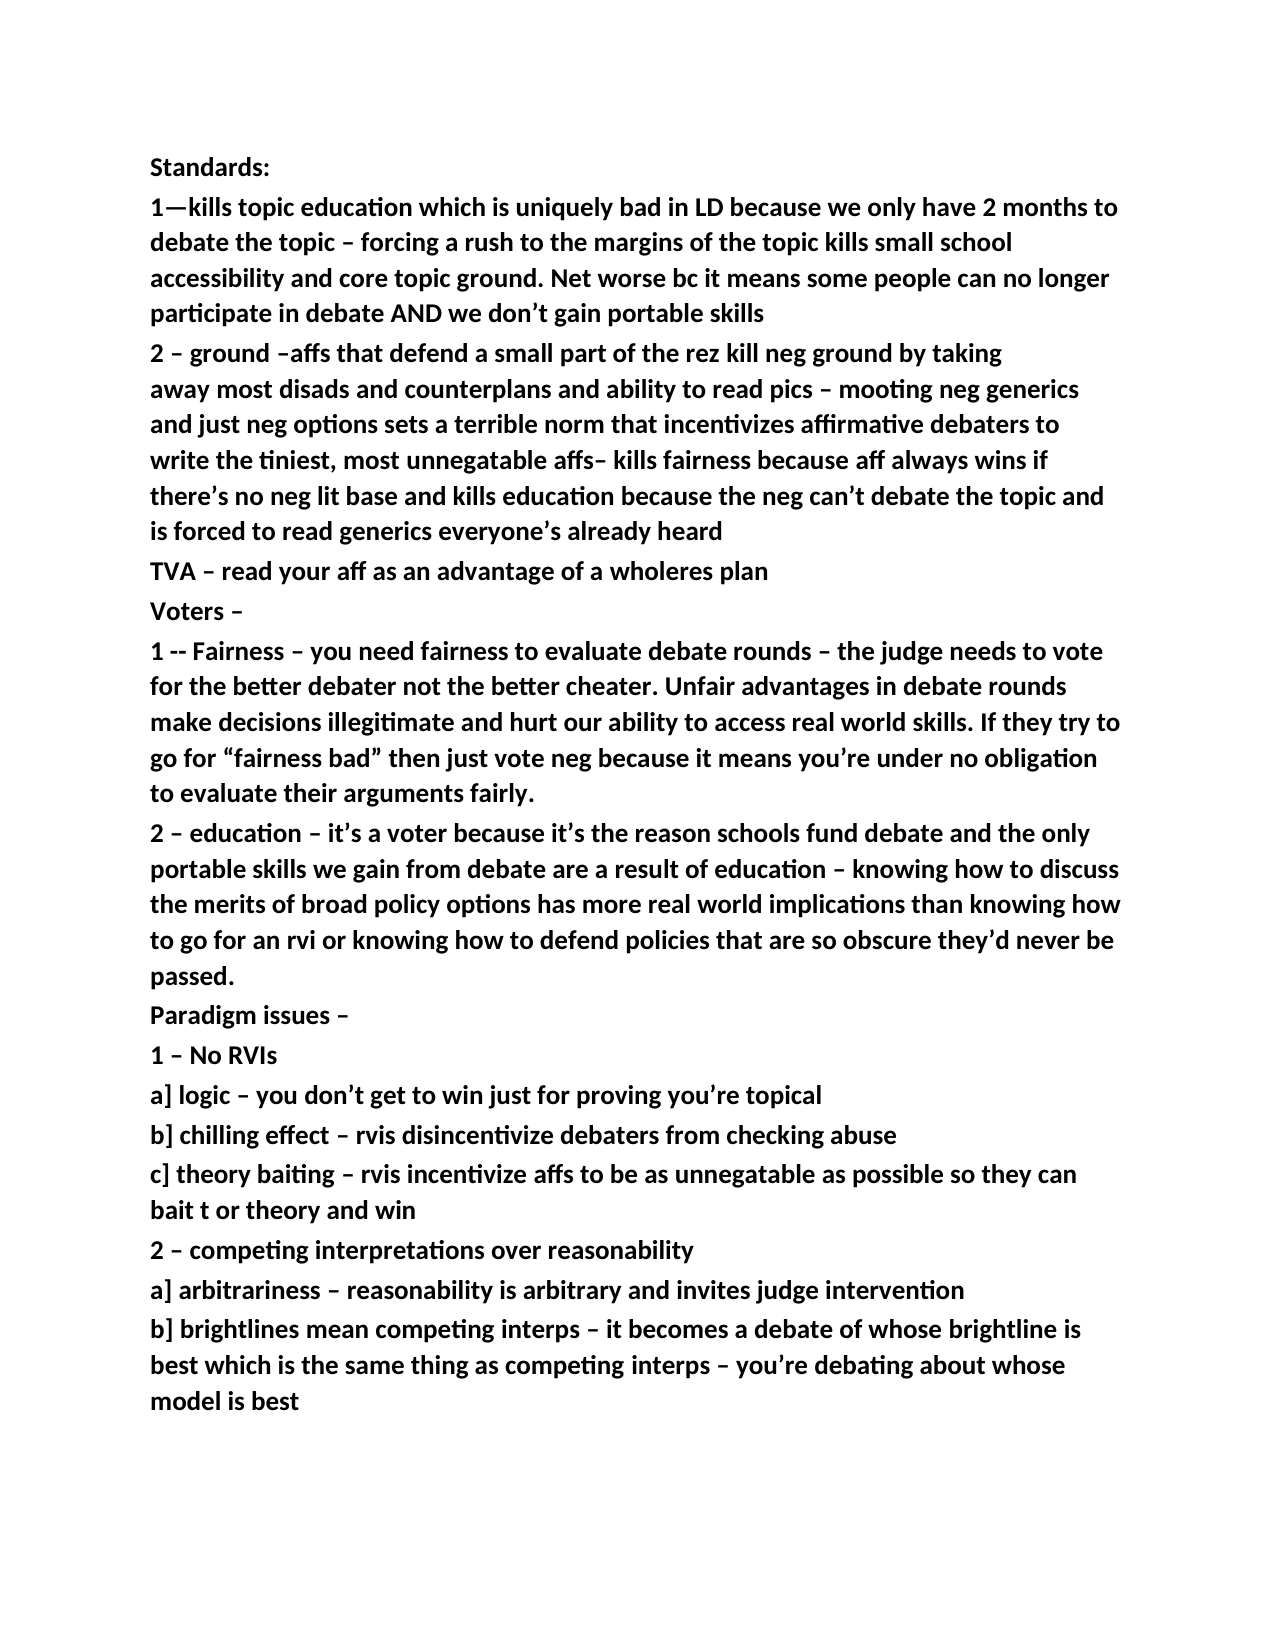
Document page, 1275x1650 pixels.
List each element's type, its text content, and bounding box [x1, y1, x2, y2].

subtitle 1 -- Fairness – you need fairness to evaluate debate rounds – the judge needs to vote for the better debater not the better cheater. Unfair advantages in debate rounds make decisions illegitimate and hurt our ability to access real world skills. If they try to go for “fairness bad” then just vote neg because it means you’re under no obligation to evaluate their arguments fairly. [150, 634, 1125, 809]
subtitle 1—kills topic education which is uniquely bad in LD because we only have 2 months to debate the topic – forcing a rush to the margins of the topic kills small school accessibility and core topic ground. Net worse bc it means some people can no longer participate in debate AND we don’t gain portable skills [150, 190, 1125, 330]
subtitle c] theory baiting – rvis incentivize affs to be as unnegatable as possible so they can bait t or theory and win [150, 1158, 1125, 1226]
subtitle b] brightlines mean competing interps – it becomes a debate of whose brightline is best which is the same thing as competing interps – you’re debating about whose model is best [150, 1313, 1125, 1417]
subtitle Paradigm issues – [150, 998, 1125, 1032]
subtitle b] chilling effect – rvis disincentivize debaters from checking abuse [150, 1118, 1125, 1151]
subtitle TVA – read your aff as an advantage of a wholeres plan [150, 554, 1125, 587]
subtitle 2 – ground –affs that defend a small part of the rez kill neg ground by taking away most disads and counterplans and ability to read pics – mooting neg generics and just neg options sets a terrible norm that incentivizes affirmative debaters to write the tiniest, most unnegatable affs– kills fairness because aff always wins if there’s no neg lit base and kills education because the neg can’t debate the topic and is forced to read generics everyone’s already heard [150, 336, 1125, 548]
subtitle a] arbitrariness – reasonability is arbitrary and invites judge intervention [150, 1273, 1125, 1306]
subtitle 1 – No RVIs [150, 1038, 1125, 1071]
subtitle Standards: [150, 150, 1125, 183]
subtitle a] logic – you don’t get to win just for proving you’re topical [150, 1078, 1125, 1111]
subtitle 2 – competing interpretations over reasonability [150, 1233, 1125, 1266]
subtitle Voters – [150, 594, 1125, 627]
subtitle 2 – education – it’s a voter because it’s the reason schools fund debate and the only portable skills we gain from debate are a result of education – knowing how to discuss the merits of broad policy options has more real world implications than knowing how to go for an rvi or knowing how to defend policies that are so obscure they’d never be passed. [150, 816, 1125, 992]
